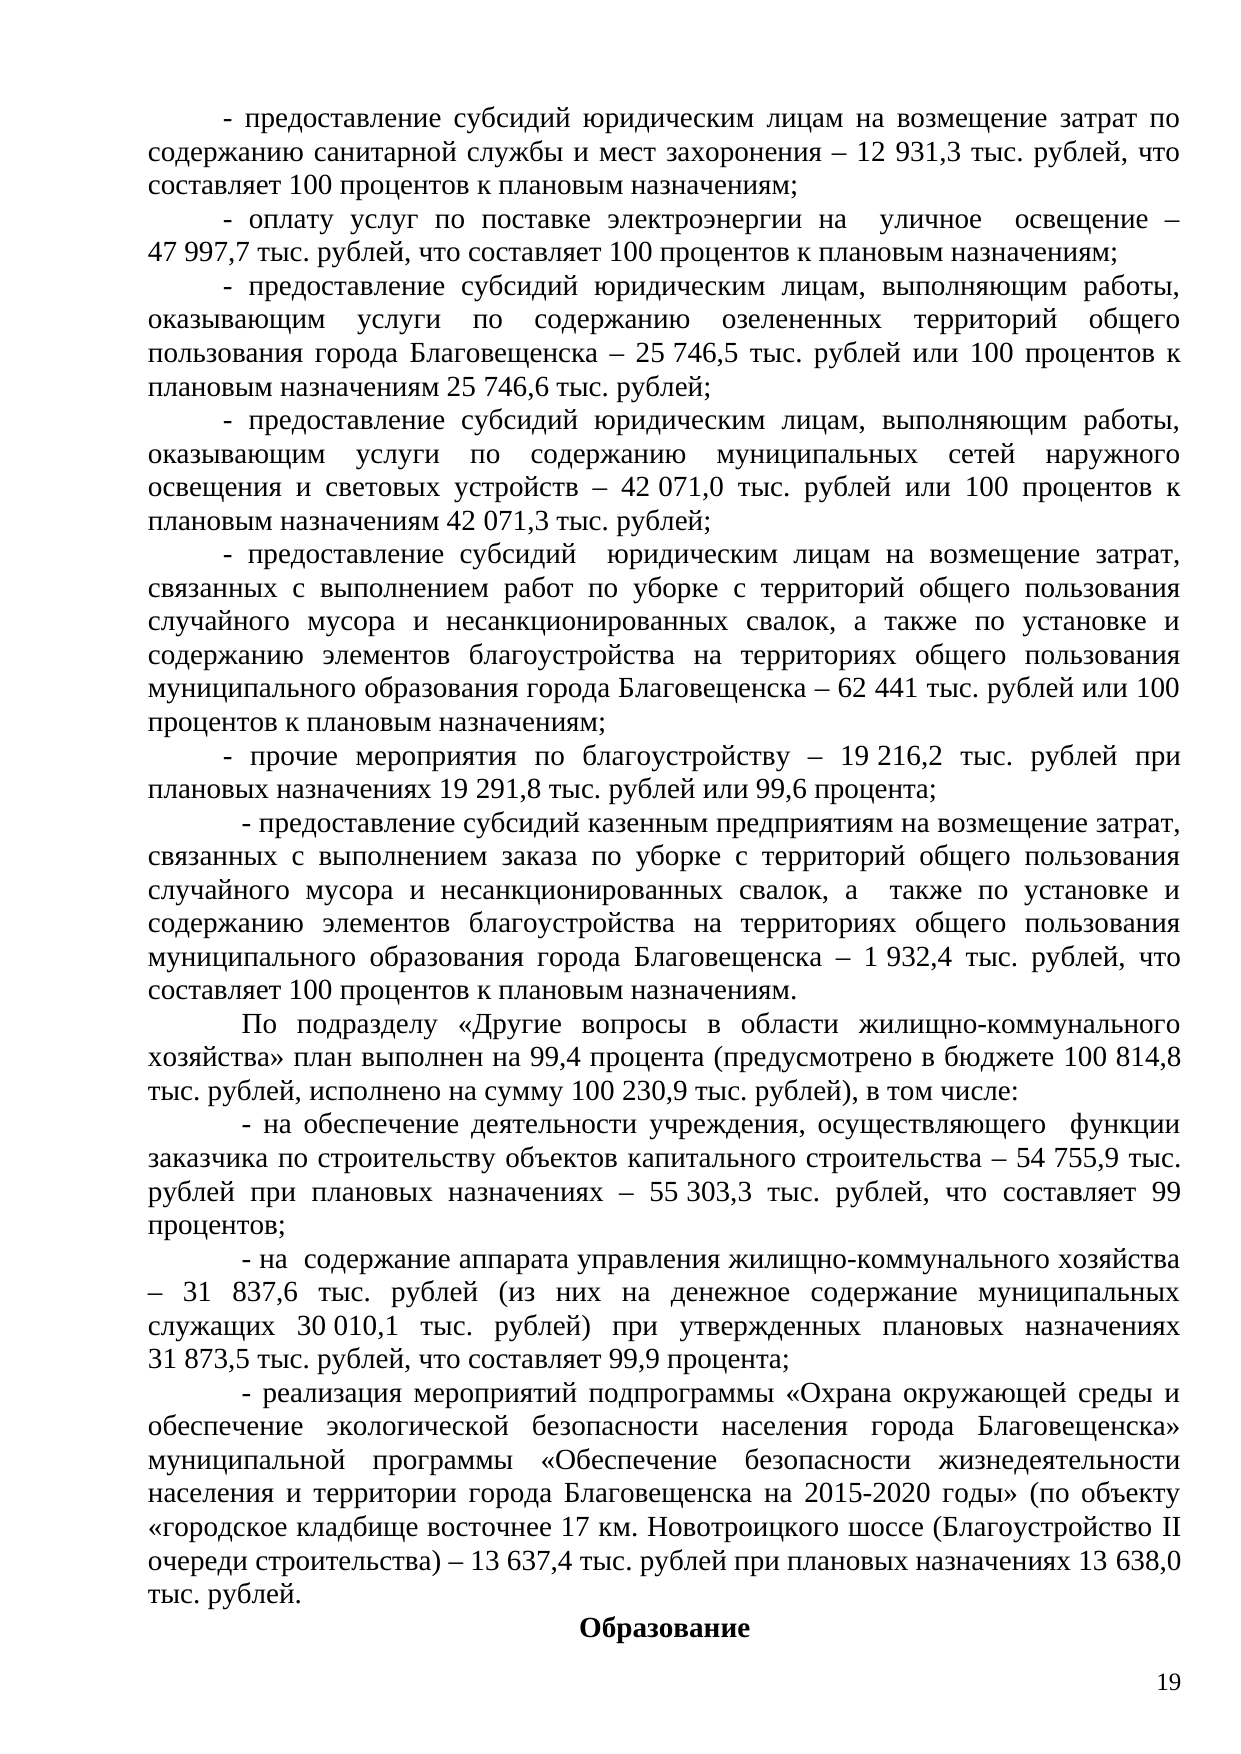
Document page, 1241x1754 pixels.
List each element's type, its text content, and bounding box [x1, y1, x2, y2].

text - оплату услуг по поставке электроэнергии на уличное освещение – 47 997,7 тыс. рублей, что составляет 100 процентов к плановым назначениям; [148, 201, 1181, 268]
text - предоставление субсидий юридическим лицам, выполняющим работы, оказывающим услуги по содержанию озелененных территорий общего пользования города Благовещенска – 25 746,5 тыс. рублей или 100 процентов к плановым назначениям 25 746,6 тыс. рублей; [148, 268, 1181, 402]
text - предоставление субсидий юридическим лицам, выполняющим работы, оказывающим услуги по содержанию муниципальных сетей наружного освещения и световых устройств – 42 071,0 тыс. рублей или 100 процентов к плановым назначениям 42 071,3 тыс. рублей; [148, 402, 1181, 536]
text - предоставление субсидий казенным предприятиям на возмещение затрат, связанных с выполнением заказа по уборке с территорий общего пользования случайного мусора и несанкционированных свалок, а также по установке и содержанию элементов благоустройства на территориях общего пользования муниципального образования города Благовещенска – 1 932,4 тыс. рублей, что составляет 100 процентов к плановым назначениям. [148, 805, 1181, 1006]
text Образование [148, 1610, 1181, 1643]
text - прочие мероприятия по благоустройству – 19 216,2 тыс. рублей при плановых назначениях 19 291,8 тыс. рублей или 99,6 процента; [148, 738, 1181, 805]
text - предоставление субсидий юридическим лицам на возмещение затрат по содержанию санитарной службы и мест захоронения – 12 931,3 тыс. рублей, что составляет 100 процентов к плановым назначениям; [148, 100, 1181, 201]
text По подразделу «Другие вопросы в области жилищно-коммунального хозяйства» план выполнен на 99,4 процента (предусмотрено в бюджете 100 814,8 тыс. рублей, исполнено на сумму 100 230,9 тыс. рублей), в том числе: [148, 1006, 1181, 1107]
text - предоставление субсидий юридическим лицам на возмещение затрат, связанных с выполнением работ по уборке с территорий общего пользования случайного мусора и несанкционированных свалок, а также по установке и содержанию элементов благоустройства на территориях общего пользования муниципального образования города Благовещенска – 62 441 тыс. рублей или 100 процентов к плановым назначениям; [148, 536, 1181, 738]
text - реализация мероприятий подпрограммы «Охрана окружающей среды и обеспечение экологической безопасности населения города Благовещенска» муниципальной программы «Обеспечение безопасности жизнедеятельности населения и территории города Благовещенска на 2015-2020 годы» (по объекту «городское кладбище восточнее 17 км. Новотроицкого шоссе (Благоустройство II очереди строительства) – 13 637,4 тыс. рублей при плановых назначениях 13 638,0 тыс. рублей. [148, 1375, 1181, 1610]
text - на содержание аппарата управления жилищно-коммунального хозяйства – 31 837,6 тыс. рублей (из них на денежное содержание муниципальных служащих 30 010,1 тыс. рублей) при утвержденных плановых назначениях 31 873,5 тыс. рублей, что составляет 99,9 процента; [148, 1241, 1181, 1375]
text - на обеспечение деятельности учреждения, осуществляющего функции заказчика по строительству объектов капитального строительства – 54 755,9 тыс. рублей при плановых назначениях – 55 303,3 тыс. рублей, что составляет 99 процентов; [148, 1107, 1181, 1241]
